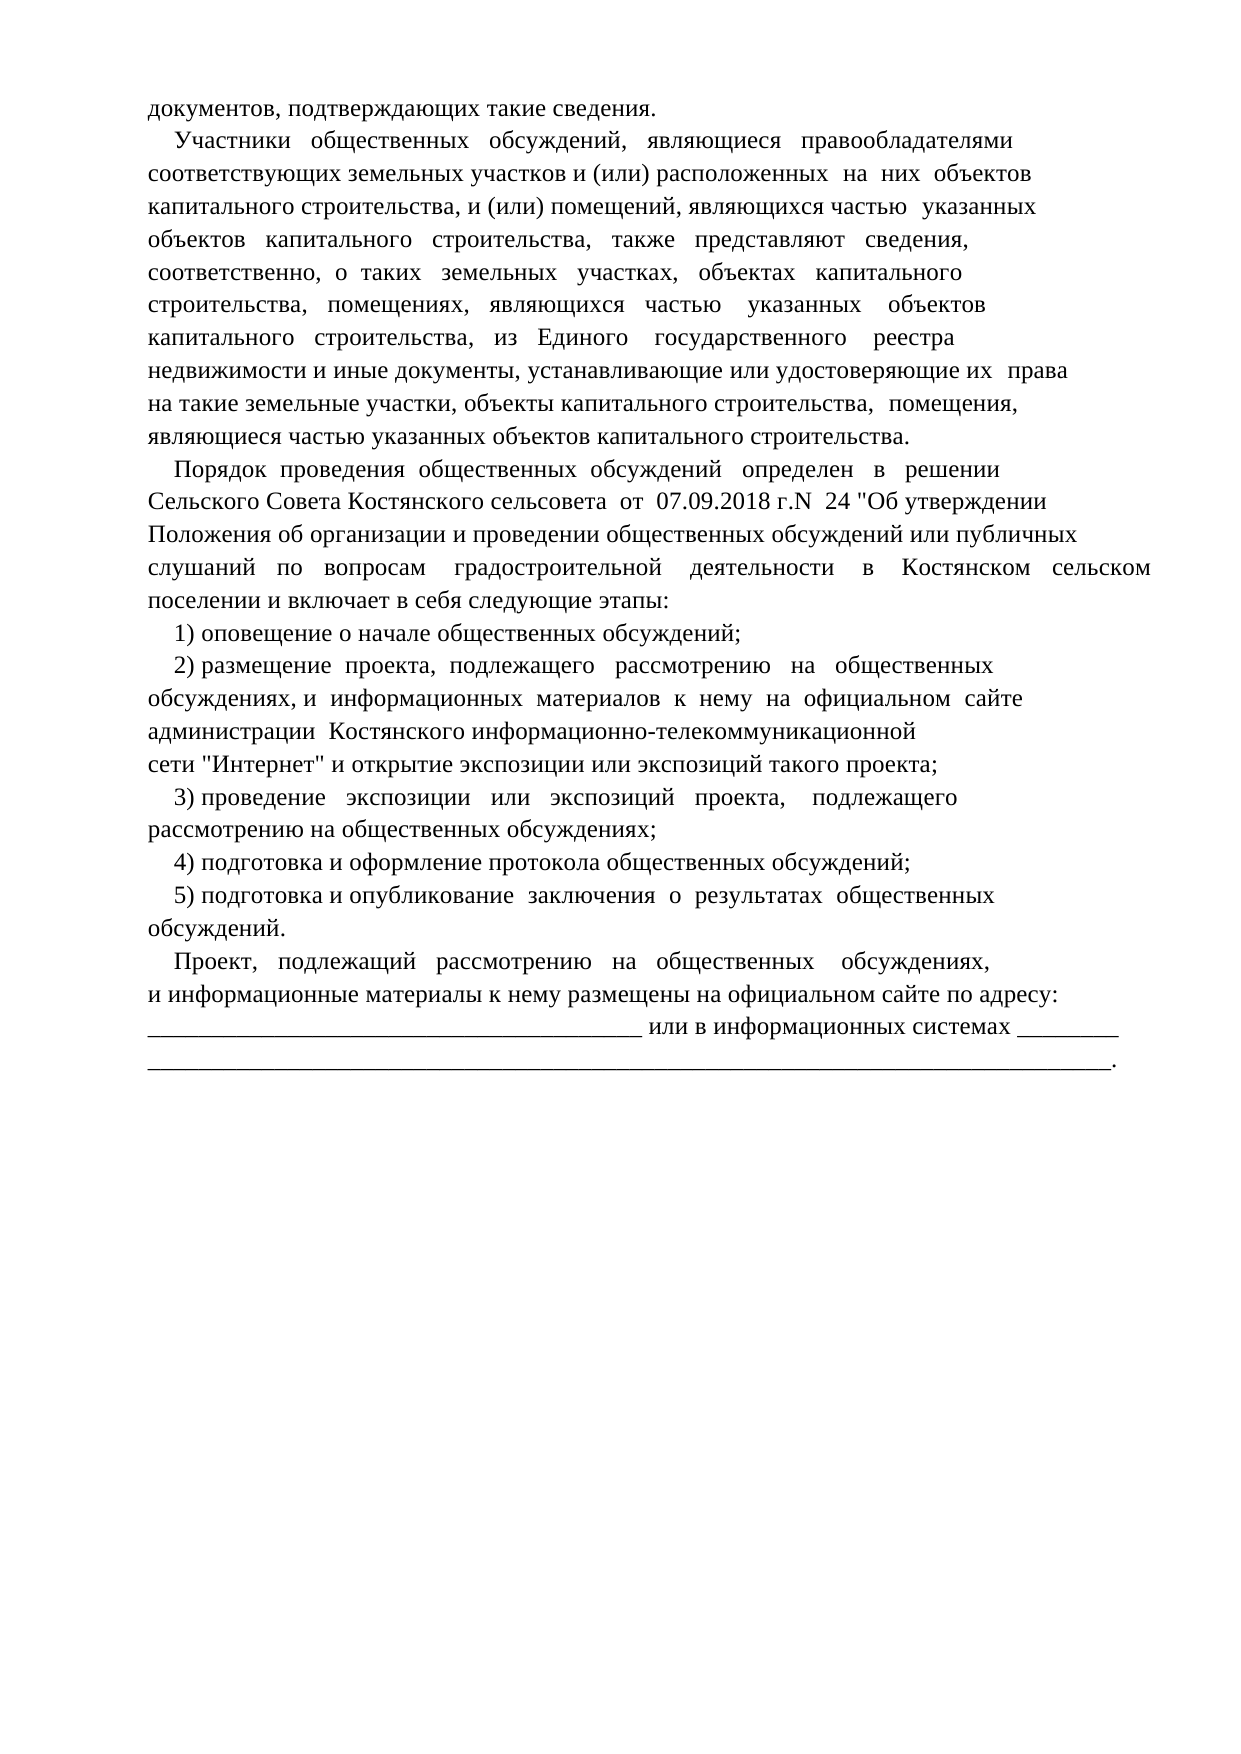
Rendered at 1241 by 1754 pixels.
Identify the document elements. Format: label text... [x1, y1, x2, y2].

text ____________________________________________________________________________. [148, 1040, 1152, 1073]
text 5) подготовка и опубликование заключения о результатах общественных [148, 876, 1152, 909]
text Порядок проведения общественных обсуждений определен в решении [148, 449, 1152, 482]
text администрации Костянского информационно-телекоммуникационной [148, 712, 1152, 745]
text капитального строительства, из Единого государственного реестра [148, 318, 1152, 351]
text недвижимости и иные документы, устанавливающие или удостоверяющие их права [148, 351, 1152, 384]
text соответствующих земельных участков и (или) расположенных на них объектов [148, 154, 1152, 187]
text обсуждениях, и информационных материалов к нему на официальном сайте [148, 679, 1152, 712]
text обсуждений. [148, 909, 1152, 942]
text являющиеся частью указанных объектов капитального строительства. [148, 417, 1152, 449]
text объектов капитального строительства, также представляют сведения, [148, 220, 1152, 253]
text 1) оповещение о начале общественных обсуждений; [148, 614, 1152, 646]
text документов, подтверждающих такие сведения. [148, 89, 1152, 121]
text рассмотрению на общественных обсуждениях; [148, 811, 1152, 843]
text 2) размещение проекта, подлежащего рассмотрению на общественных [148, 646, 1152, 679]
text Участники общественных обсуждений, являющиеся правообладателями [148, 121, 1152, 154]
text слушаний по вопросам градостроительной деятельности в Костянском сельском поселении и включает в себя следующие этапы: [148, 548, 1152, 614]
text Сельского Совета Костянского сельсовета от 07.09.2018 г.N 24 "Об утверждении [148, 482, 1152, 515]
text 4) подготовка и оформление протокола общественных обсуждений; [148, 843, 1152, 876]
text сети "Интернет" и открытие экспозиции или экспозиций такого проекта; [148, 745, 1152, 778]
text на такие земельные участки, объекты капитального строительства, помещения, [148, 384, 1152, 417]
text капитального строительства, и (или) помещений, являющихся частью указанных [148, 187, 1152, 220]
text и информационные материалы к нему размещены на официальном сайте по адресу: [148, 974, 1152, 1007]
text _______________________________________ или в информационных системах ________ [148, 1007, 1152, 1040]
text Положения об организации и проведении общественных обсуждений или публичных [148, 515, 1152, 548]
text строительства, помещениях, являющихся частью указанных объектов [148, 286, 1152, 318]
text 3) проведение экспозиции или экспозиций проекта, подлежащего [148, 778, 1152, 811]
text соответственно, о таких земельных участках, объектах капитального [148, 253, 1152, 286]
text Проект, подлежащий рассмотрению на общественных обсуждениях, [148, 942, 1152, 974]
